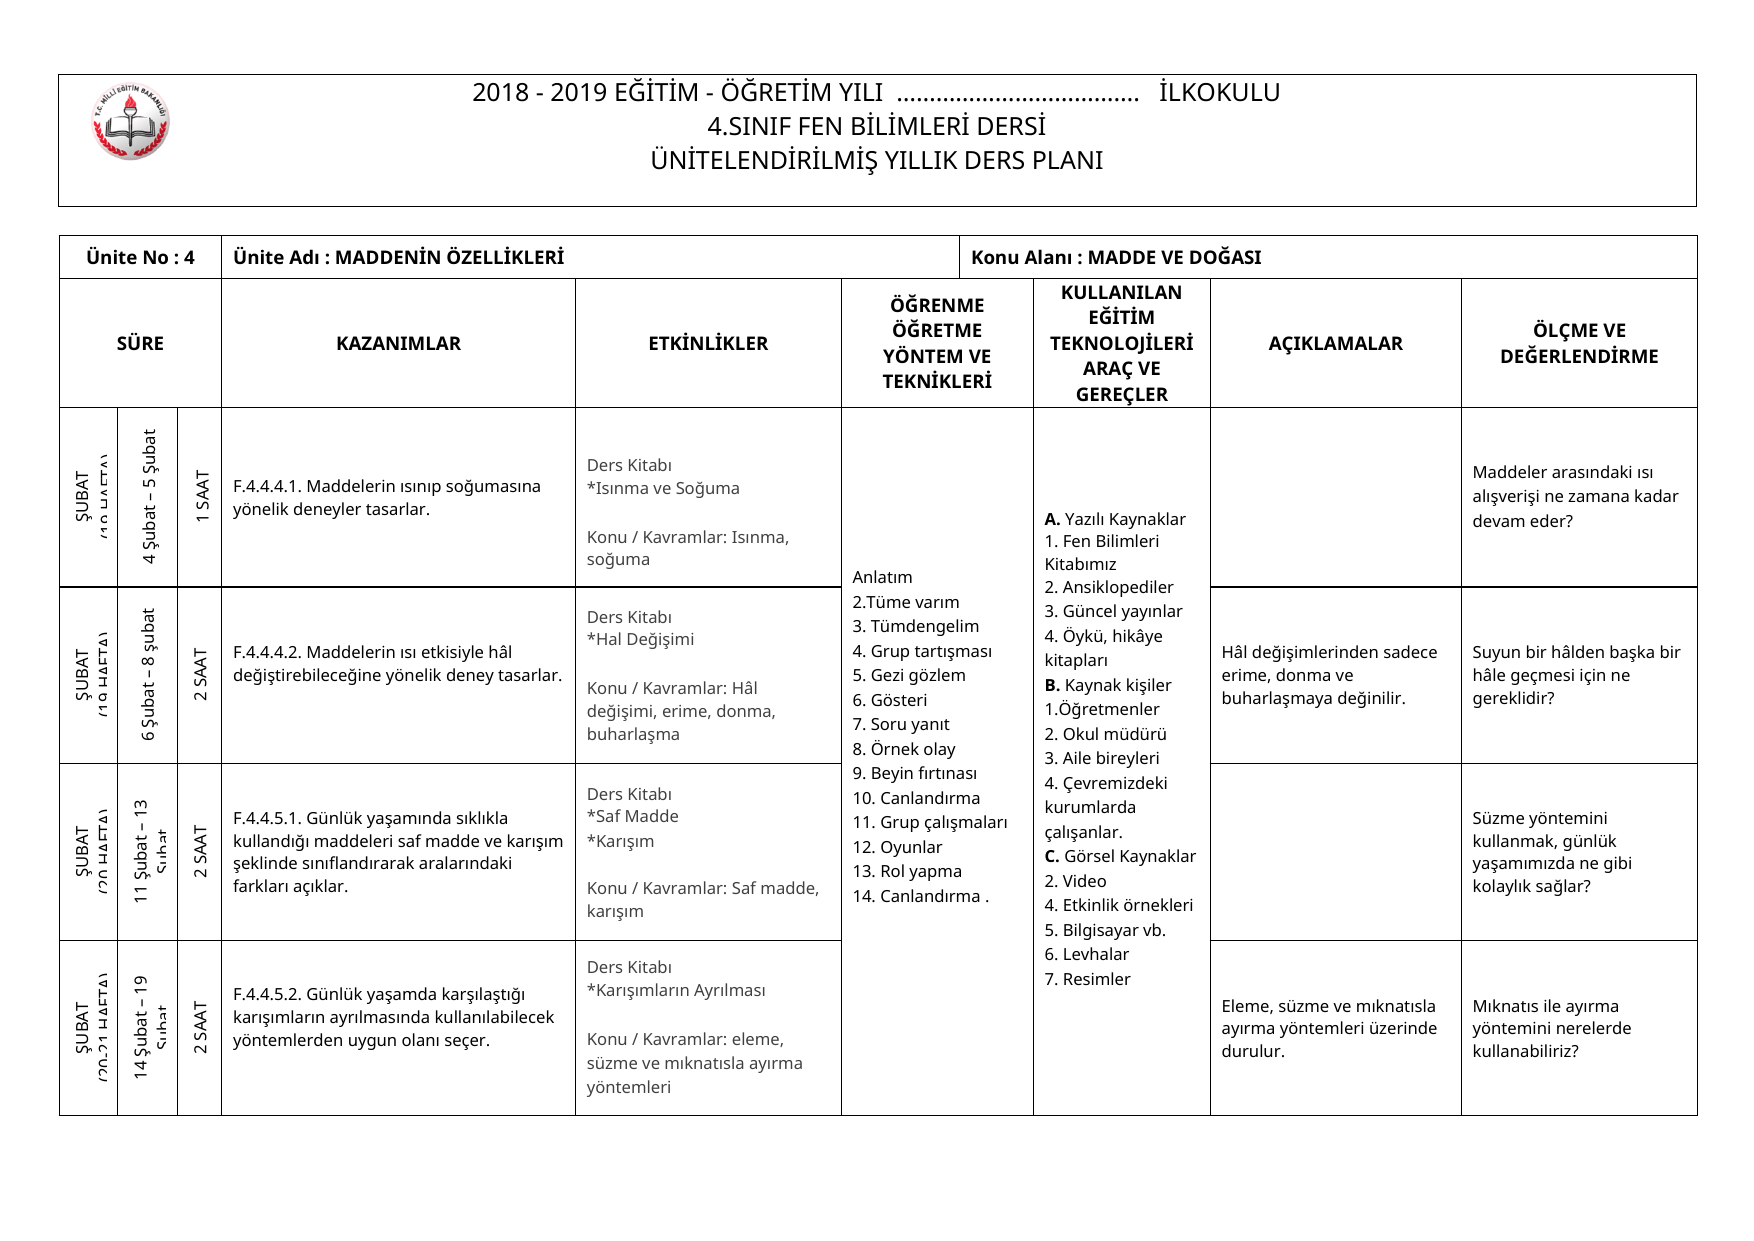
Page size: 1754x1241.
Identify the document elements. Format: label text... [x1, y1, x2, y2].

table_cell SÜRE [60, 279, 221, 407]
table_cell ÖLÇME VE DEĞERLENDİRME [1462, 279, 1697, 407]
table_cell Süzme yöntemini kullanmak, günlük yaşamımızda ne gibi kolaylık sağlar? [1462, 764, 1697, 940]
table_cell ETKİNLİKLER [576, 279, 841, 407]
table_cell 4 Şubat – 5 Şubat [118, 408, 177, 586]
table_cell 6 Şubat – 8 şubat [118, 588, 177, 763]
table_cell ŞUBAT (19.HAFTA) [60, 408, 117, 586]
table_cell Suyun bir hâlden başka bir hâle geçmesi için ne gereklidir? [1462, 588, 1697, 763]
table_cell Ders Kitabı *Isınma ve Soğuma Konu / Kavramlar: Isınma, soğuma [576, 408, 841, 586]
table_cell [1211, 408, 1461, 586]
table_cell Ders Kitabı *Hal Değişimi Konu / Kavramlar: Hâl değişimi, erime, donma, buharlaşma [576, 588, 841, 763]
table_cell 2 SAAT [178, 764, 221, 940]
table_header Ünite Adı : MADDENİN ÖZELLİKLERİ [222, 236, 959, 278]
table_cell Mıknatıs ile ayırma yöntemini nerelerde kullanabiliriz? [1462, 941, 1697, 1115]
table_cell [1211, 764, 1461, 940]
table_cell ÖĞRENME ÖĞRETME YÖNTEM VE TEKNİKLERİ [842, 279, 1033, 407]
table_cell Anlatım 2.Tüme varım 3. Tümdengelim 4. Grup tartışması 5. Gezi gözlem 6. Gösteri 7. Soru yanıt 8. Örnek olay 9. Beyin fırtınası 10. Canlandırma 11. Grup çalışmaları 12. Oyunlar 13. Rol yapma 14. Canlandırma . [842, 408, 1033, 1115]
table_cell Maddeler arasındaki ısı alışverişi ne zamana kadar devam eder? [1462, 408, 1697, 586]
table_cell F.4.4.4.1. Maddelerin ısınıp soğumasına yönelik deneyler tasarlar. [222, 408, 575, 586]
table_cell ŞUBAT (20.HAFTA) [60, 764, 117, 940]
table_cell 2 SAAT [178, 588, 221, 763]
table_cell AÇIKLAMALAR [1211, 279, 1461, 407]
table_cell 1 SAAT [178, 408, 221, 586]
table_cell Ders Kitabı *Karışımların Ayrılması Konu / Kavramlar: eleme, süzme ve mıknatısla ayırma yöntemleri [576, 941, 841, 1115]
table_cell ŞUBAT (19.HAFTA) [60, 588, 117, 763]
table_header Ünite No : 4 [60, 236, 221, 278]
picture [85, 77, 175, 167]
table_cell F.4.4.4.2. Maddelerin ısı etkisiyle hâl değiştirebileceğine yönelik deney tasarlar. [222, 588, 575, 763]
table_cell Ders Kitabı *Saf Madde *Karışım Konu / Kavramlar: Saf madde, karışım [576, 764, 841, 940]
table_cell F.4.4.5.2. Günlük yaşamda karşılaştığı karışımların ayrılmasında kullanılabilecek yöntemlerden uygun olanı seçer. [222, 941, 575, 1115]
table_cell ŞUBAT (20-21.HAFTA) [60, 941, 117, 1115]
table_cell 2 SAAT [178, 941, 221, 1115]
table_cell 14 Şubat – 19 Şubat [118, 941, 177, 1115]
table_cell F.4.4.5.1. Günlük yaşamında sıklıkla kullandığı maddeleri saf madde ve karışım şeklinde sınıflandırarak aralarındaki farkları açıklar. [222, 764, 575, 940]
table_cell 11 Şubat – 13 Şubat [118, 764, 177, 940]
table_cell KAZANIMLAR [222, 279, 575, 407]
table_cell A. Yazılı Kaynaklar 1. Fen Bilimleri Kitabımız 2. Ansiklopediler 3. Güncel yayınlar 4. Öykü, hikâye kitapları B. Kaynak kişiler 1.Öğretmenler 2. Okul müdürü 3. Aile bireyleri 4. Çevremizdeki kurumlarda çalışanlar. C. Görsel Kaynaklar 2. Video 4. Etkinlik örnekleri 5. Bilgisayar vb. 6. Levhalar 7. Resimler [1034, 408, 1210, 1115]
table_cell Eleme, süzme ve mıknatısla ayırma yöntemleri üzerinde durulur. [1211, 941, 1461, 1115]
table_cell KULLANILAN EĞİTİM TEKNOLOJİLERİ ARAÇ VE GEREÇLER [1034, 279, 1210, 407]
table_header Konu Alanı : MADDE VE DOĞASI [960, 236, 1697, 278]
table_cell Hâl değişimlerinden sadece erime, donma ve buharlaşmaya değinilir. [1211, 588, 1461, 763]
